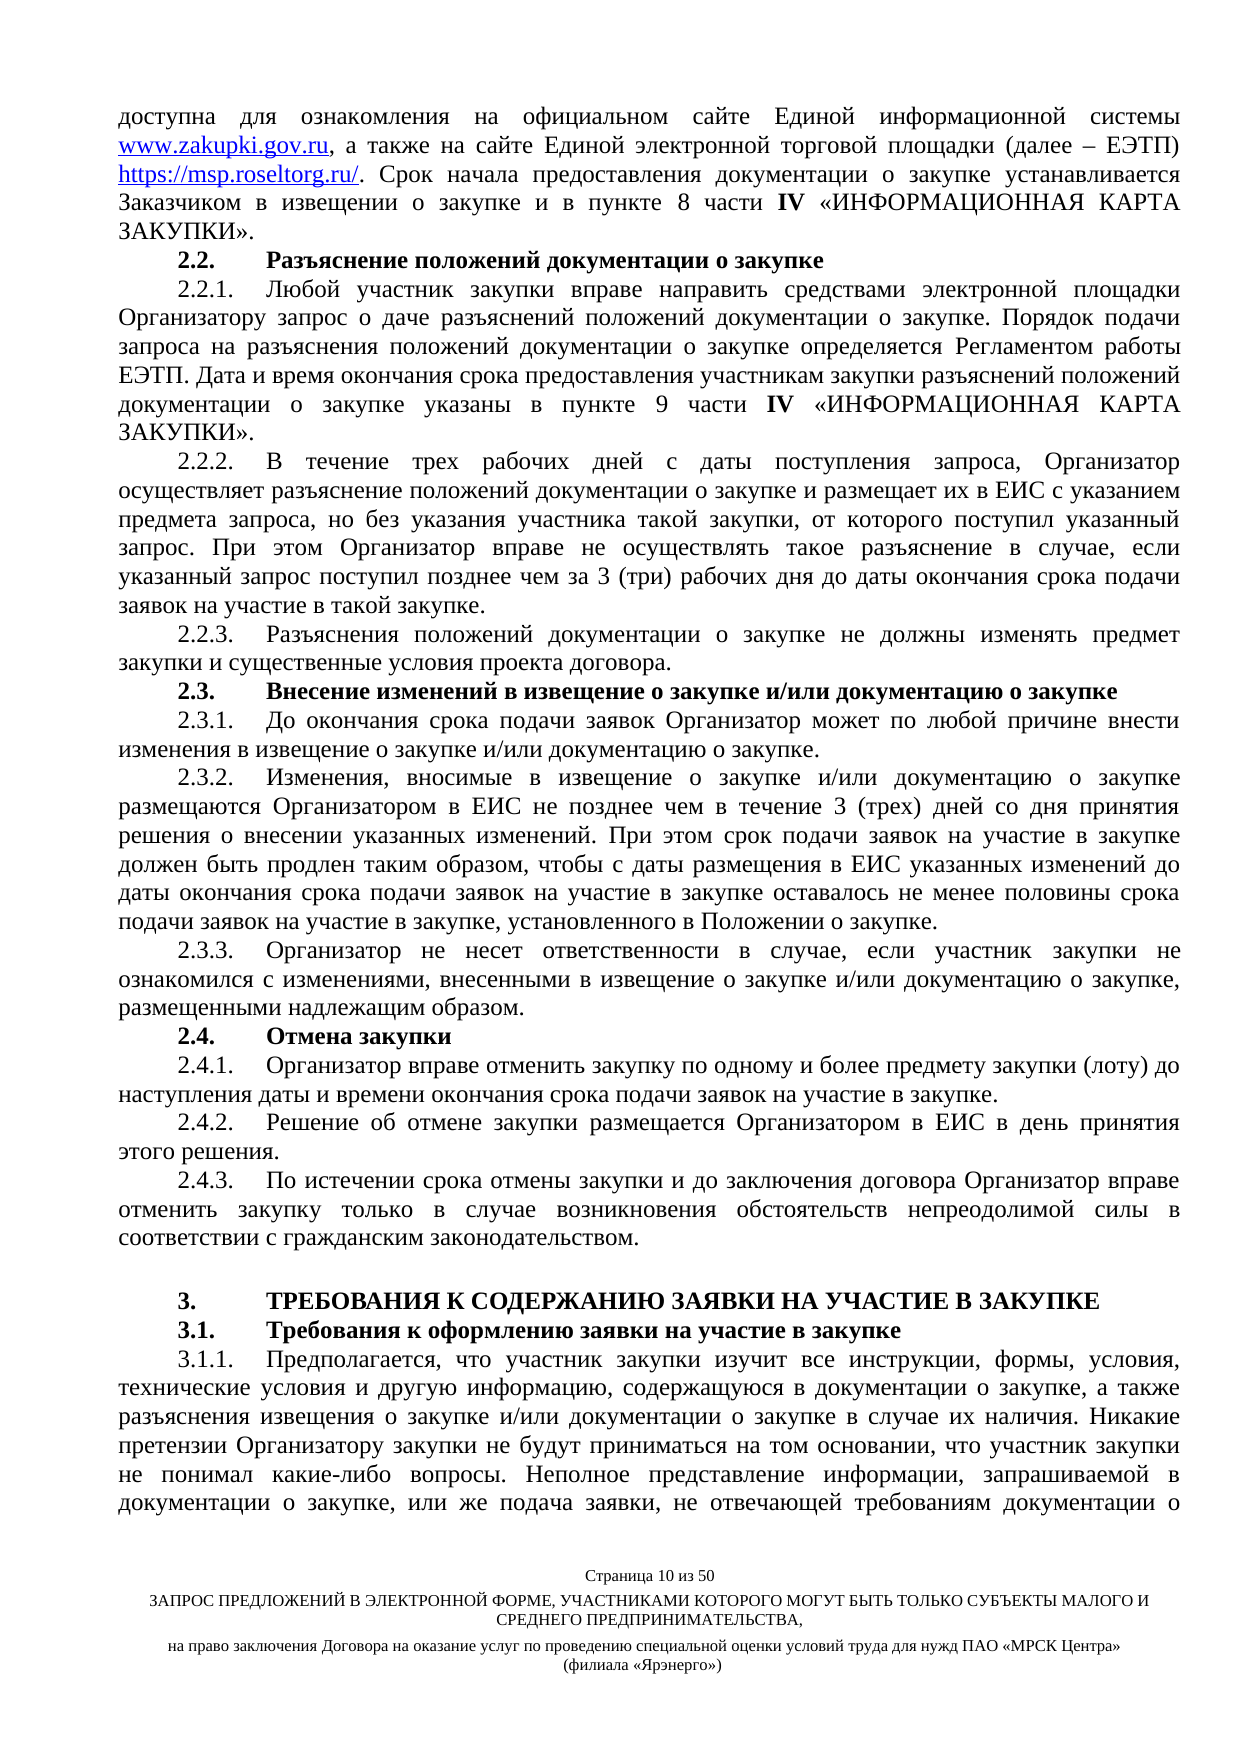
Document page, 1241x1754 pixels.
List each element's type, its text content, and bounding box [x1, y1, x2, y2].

subtitle Отмена закупки [118, 1021, 1181, 1050]
subtitle Изменения, вносимые в извещение о закупке и/или документацию о закупке размещаются Организатором в ЕИС не позднее чем в течение 3 (трех) дней со дня принятия решения о внесении указанных изменений. При этом срок подачи заявок на участие в закупке должен быть продлен таким образом, чтобы с даты размещения в ЕИС указанных изменений до даты окончания срока подачи заявок на участие в закупке оставалось не менее половины срока подачи заявок на участие в закупке, установленного в Положении о закупке. [118, 762, 1181, 935]
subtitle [118, 1344, 1181, 1516]
subtitle До окончания срока подачи заявок Организатор может по любой причине внести изменения в извещение о закупке и/или документацию о закупке. [118, 705, 1181, 762]
subtitle Разъяснение положений документации о закупке [118, 245, 1181, 274]
subtitle Любой участник закупки вправе направить средствами электронной площадки Организатору запрос о даче разъяснений положений документации о закупке. Порядок подачи запроса на разъяснения положений документации о закупке определяется Регламентом работы ЕЭТП. Дата и время окончания срока предоставления участникам закупки разъяснений положений документации о закупке указаны в пункте 9 части IV «ИНФОРМАЦИОННАЯ КАРТА ЗАКУПКИ». [118, 274, 1181, 446]
subtitle Решение об отмене закупки размещается Организатором в ЕИС в день принятия этого решения. [118, 1107, 1181, 1165]
subtitle В течение трех рабочих дней с даты поступления запроса, Организатор осуществляет разъяснение положений документации о закупке и размещает их в ЕИС с указанием предмета запроса, но без указания участника такой закупки, от которого поступил указанный запрос. При этом Организатор вправе не осуществлять такое разъяснение в случае, если указанный запрос поступил позднее чем за 3 (три) рабочих дня до даты окончания срока подачи заявок на участие в такой закупке. [118, 446, 1181, 619]
subtitle ТРЕБОВАНИЯ К СОДЕРЖАНИЮ ЗАЯВКИ НА УЧАСТИЕ В ЗАКУПКЕ [118, 1286, 1181, 1315]
subtitle По истечении срока отмены закупки и до заключения договора Организатор вправе отменить закупку только в случае возникновения обстоятельств непреодолимой силы в соответствии с гражданским законодательством. [118, 1165, 1181, 1251]
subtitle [118, 101, 1181, 245]
subtitle Внесение изменений в извещение о закупке и/или документацию о закупке [118, 676, 1181, 705]
subtitle Организатор не несет ответственности в случае, если участник закупки не ознакомился с изменениями, внесенными в извещение о закупке и/или документацию о закупке, размещенными надлежащим образом. [118, 935, 1181, 1021]
subtitle Организатор вправе отменить закупку по одному и более предмету закупки (лоту) до наступления даты и времени окончания срока подачи заявок на участие в закупке. [118, 1050, 1181, 1107]
subtitle Требования к оформлению заявки на участие в закупке [118, 1315, 1181, 1344]
subtitle Разъяснения положений документации о закупке не должны изменять предмет закупки и существенные условия проекта договора. [118, 619, 1181, 676]
